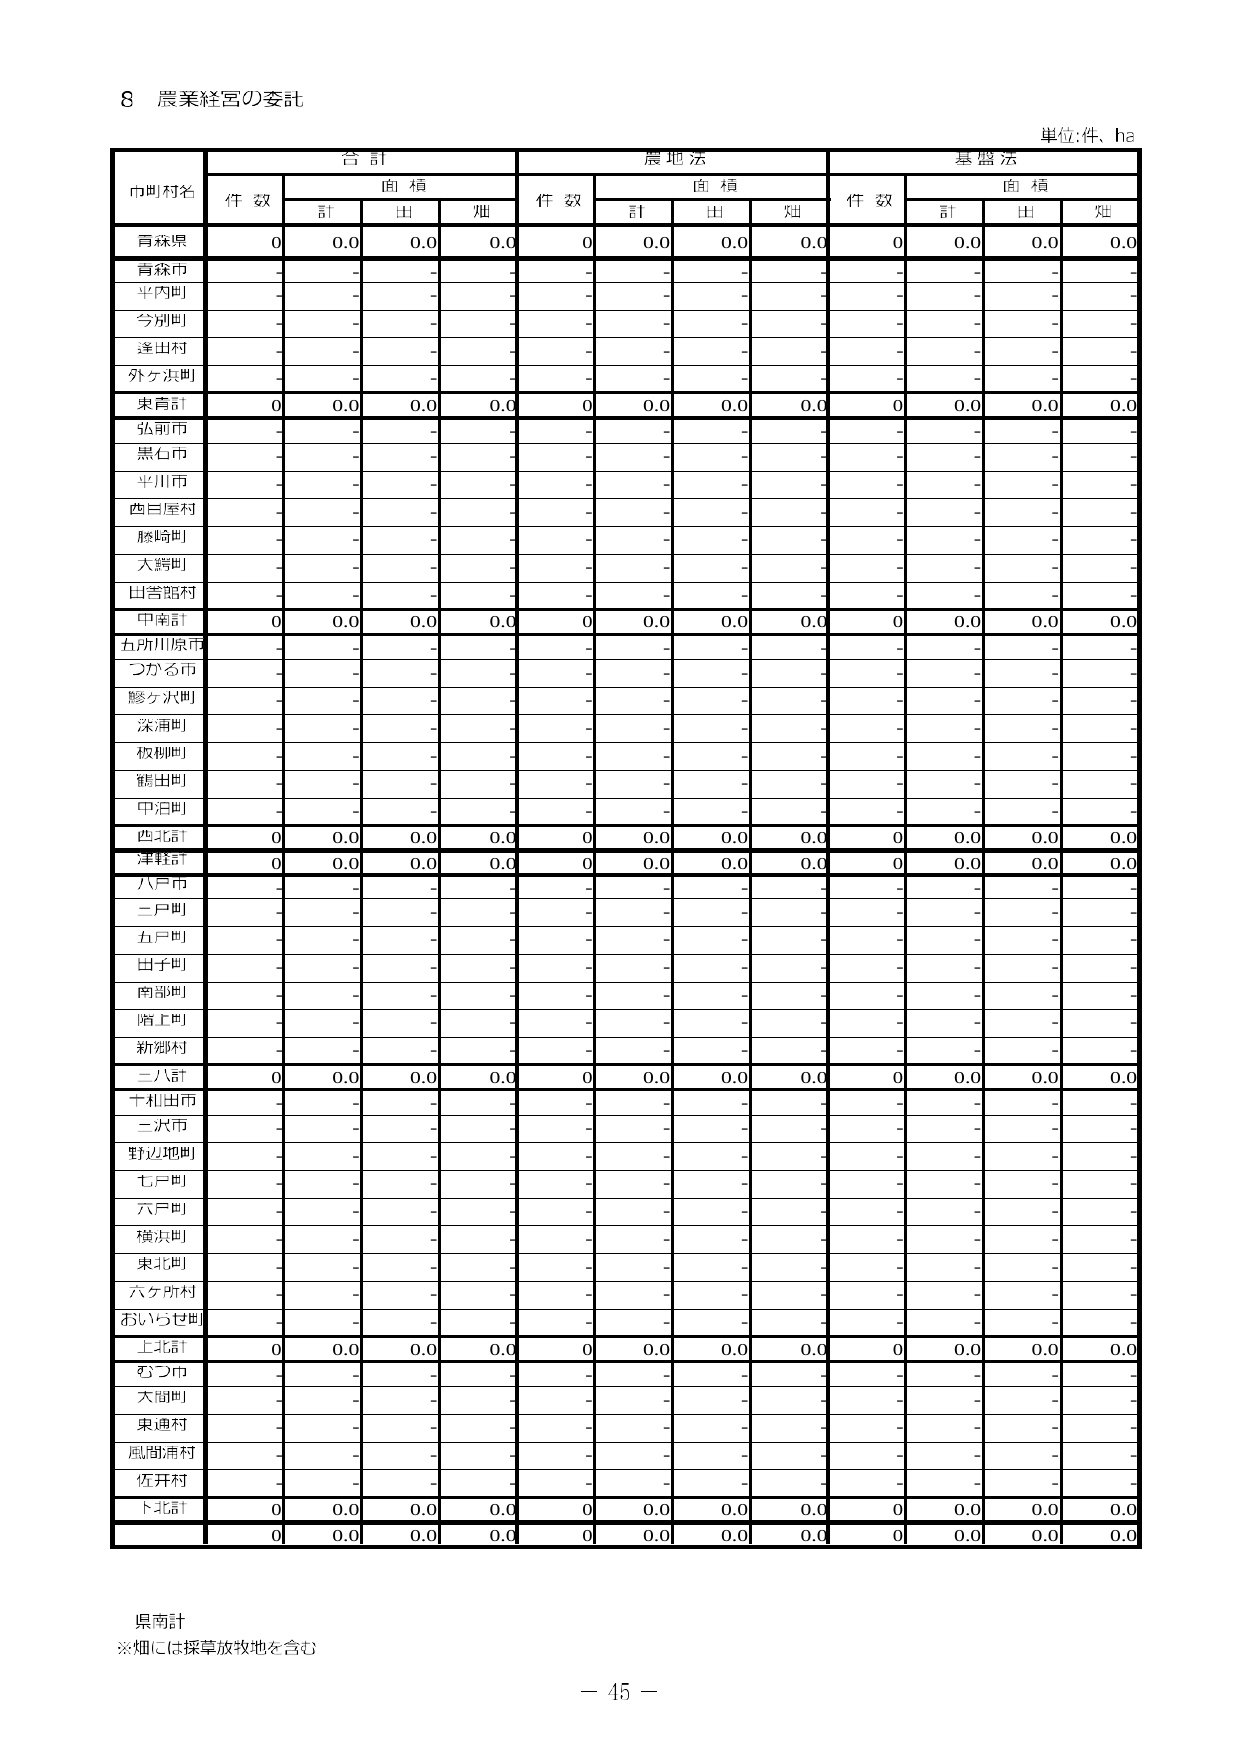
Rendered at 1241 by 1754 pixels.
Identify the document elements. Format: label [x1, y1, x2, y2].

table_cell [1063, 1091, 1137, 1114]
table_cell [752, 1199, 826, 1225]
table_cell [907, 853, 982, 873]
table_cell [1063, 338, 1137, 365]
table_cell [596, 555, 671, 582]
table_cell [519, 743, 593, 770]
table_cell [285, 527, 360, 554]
picture [137, 1366, 187, 1378]
picture [225, 194, 242, 207]
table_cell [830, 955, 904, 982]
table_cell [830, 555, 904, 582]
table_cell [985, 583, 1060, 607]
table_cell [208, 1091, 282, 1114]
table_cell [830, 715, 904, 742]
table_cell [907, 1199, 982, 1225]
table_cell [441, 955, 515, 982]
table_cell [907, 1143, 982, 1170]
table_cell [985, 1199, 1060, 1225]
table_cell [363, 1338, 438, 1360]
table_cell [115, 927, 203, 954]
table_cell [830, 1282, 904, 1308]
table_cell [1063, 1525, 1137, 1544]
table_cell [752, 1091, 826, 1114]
picture [397, 206, 411, 218]
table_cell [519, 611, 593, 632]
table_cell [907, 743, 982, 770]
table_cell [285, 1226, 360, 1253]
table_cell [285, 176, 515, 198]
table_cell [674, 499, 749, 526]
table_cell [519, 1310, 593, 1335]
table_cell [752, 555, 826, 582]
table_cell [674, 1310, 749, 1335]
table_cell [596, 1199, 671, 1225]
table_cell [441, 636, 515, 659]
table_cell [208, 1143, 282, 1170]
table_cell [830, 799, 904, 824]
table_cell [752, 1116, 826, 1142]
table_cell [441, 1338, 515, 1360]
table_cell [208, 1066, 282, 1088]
picture [137, 1418, 187, 1431]
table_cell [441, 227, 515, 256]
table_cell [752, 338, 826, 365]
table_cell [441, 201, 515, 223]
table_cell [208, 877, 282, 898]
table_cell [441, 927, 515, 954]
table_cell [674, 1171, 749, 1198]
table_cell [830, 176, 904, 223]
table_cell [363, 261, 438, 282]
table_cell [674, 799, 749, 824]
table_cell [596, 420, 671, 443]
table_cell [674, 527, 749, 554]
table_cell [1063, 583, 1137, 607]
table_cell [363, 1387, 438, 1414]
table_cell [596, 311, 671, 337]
picture [137, 397, 187, 410]
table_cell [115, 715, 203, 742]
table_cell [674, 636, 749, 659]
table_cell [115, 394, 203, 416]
picture [137, 774, 187, 787]
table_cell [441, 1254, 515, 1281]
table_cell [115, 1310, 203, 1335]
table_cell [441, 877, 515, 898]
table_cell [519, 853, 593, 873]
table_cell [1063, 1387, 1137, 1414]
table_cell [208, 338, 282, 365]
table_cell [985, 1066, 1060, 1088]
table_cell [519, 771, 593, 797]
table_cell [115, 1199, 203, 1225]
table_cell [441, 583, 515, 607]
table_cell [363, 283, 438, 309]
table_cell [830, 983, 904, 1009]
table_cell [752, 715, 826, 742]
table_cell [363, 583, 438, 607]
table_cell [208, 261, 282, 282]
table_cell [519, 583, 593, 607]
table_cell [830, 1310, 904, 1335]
picture [137, 1069, 187, 1082]
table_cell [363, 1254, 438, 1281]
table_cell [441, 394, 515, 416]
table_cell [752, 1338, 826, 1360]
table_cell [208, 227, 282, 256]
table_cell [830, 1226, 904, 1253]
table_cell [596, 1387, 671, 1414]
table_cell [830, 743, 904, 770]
picture [138, 1014, 187, 1026]
picture [1041, 127, 1103, 143]
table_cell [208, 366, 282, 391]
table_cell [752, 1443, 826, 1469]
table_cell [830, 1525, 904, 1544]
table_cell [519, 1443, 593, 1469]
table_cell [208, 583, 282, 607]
picture [1000, 152, 1017, 165]
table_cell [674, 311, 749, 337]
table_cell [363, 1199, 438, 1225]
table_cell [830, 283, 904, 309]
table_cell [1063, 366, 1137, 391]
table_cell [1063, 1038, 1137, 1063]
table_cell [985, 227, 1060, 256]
picture [784, 205, 800, 218]
picture [137, 1391, 187, 1403]
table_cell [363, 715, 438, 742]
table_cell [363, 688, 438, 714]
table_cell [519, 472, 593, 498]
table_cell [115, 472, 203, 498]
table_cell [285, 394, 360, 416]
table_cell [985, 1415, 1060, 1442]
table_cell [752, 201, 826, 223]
picture [137, 1203, 187, 1215]
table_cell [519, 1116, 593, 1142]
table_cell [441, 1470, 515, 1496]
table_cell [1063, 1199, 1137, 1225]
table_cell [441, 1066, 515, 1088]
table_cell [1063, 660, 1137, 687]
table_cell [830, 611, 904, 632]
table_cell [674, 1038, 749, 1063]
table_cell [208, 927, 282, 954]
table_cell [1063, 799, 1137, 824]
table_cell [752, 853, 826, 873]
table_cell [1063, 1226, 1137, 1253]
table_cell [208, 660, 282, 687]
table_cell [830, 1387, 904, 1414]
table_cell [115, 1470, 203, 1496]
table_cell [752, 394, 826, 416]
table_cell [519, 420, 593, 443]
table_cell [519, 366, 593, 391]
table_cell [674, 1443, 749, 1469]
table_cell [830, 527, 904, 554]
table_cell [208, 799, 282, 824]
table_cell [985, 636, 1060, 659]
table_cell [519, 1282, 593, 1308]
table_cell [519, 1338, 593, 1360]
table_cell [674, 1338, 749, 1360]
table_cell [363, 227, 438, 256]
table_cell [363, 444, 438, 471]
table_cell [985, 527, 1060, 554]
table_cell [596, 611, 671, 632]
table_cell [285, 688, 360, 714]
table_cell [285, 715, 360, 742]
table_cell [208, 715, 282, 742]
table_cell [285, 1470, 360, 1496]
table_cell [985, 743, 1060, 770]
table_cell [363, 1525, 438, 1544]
picture [137, 1340, 187, 1353]
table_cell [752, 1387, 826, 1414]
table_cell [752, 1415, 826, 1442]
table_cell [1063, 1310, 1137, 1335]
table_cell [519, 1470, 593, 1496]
picture [137, 235, 187, 247]
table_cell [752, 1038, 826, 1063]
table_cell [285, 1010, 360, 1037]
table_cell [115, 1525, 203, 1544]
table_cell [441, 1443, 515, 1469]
picture [707, 206, 722, 218]
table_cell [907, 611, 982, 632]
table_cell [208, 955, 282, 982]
picture [137, 1257, 187, 1270]
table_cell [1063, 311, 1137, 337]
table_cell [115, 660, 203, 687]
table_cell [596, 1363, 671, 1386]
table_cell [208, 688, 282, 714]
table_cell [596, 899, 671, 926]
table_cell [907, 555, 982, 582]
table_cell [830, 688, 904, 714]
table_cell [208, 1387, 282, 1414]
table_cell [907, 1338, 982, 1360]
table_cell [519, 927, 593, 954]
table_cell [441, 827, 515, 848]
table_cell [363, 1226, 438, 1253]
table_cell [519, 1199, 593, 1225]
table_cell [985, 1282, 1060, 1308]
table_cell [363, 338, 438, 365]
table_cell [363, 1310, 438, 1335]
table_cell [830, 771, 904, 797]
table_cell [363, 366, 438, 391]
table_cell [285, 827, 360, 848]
picture [129, 1285, 196, 1298]
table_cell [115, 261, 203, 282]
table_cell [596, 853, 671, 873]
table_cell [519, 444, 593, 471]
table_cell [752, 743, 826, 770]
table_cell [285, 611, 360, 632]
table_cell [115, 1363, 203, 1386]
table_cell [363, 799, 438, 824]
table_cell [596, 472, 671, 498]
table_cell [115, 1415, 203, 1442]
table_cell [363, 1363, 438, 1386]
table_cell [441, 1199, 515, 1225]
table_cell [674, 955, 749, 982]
picture [137, 1175, 187, 1187]
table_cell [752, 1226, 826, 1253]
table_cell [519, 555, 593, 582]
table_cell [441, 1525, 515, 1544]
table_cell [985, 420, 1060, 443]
picture [720, 179, 737, 192]
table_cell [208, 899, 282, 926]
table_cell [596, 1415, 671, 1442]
picture [137, 530, 187, 543]
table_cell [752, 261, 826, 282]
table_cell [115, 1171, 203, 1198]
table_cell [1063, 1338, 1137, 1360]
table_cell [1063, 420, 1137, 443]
picture [847, 194, 864, 207]
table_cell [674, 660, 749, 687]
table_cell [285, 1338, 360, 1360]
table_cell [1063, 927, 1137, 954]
picture [137, 447, 187, 460]
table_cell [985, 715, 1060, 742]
picture [666, 152, 683, 165]
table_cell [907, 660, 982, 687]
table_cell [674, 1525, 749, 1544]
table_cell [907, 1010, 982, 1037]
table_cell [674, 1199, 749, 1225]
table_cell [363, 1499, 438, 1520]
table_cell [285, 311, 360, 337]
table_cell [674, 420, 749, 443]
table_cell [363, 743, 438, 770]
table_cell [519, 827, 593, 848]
picture [137, 422, 187, 435]
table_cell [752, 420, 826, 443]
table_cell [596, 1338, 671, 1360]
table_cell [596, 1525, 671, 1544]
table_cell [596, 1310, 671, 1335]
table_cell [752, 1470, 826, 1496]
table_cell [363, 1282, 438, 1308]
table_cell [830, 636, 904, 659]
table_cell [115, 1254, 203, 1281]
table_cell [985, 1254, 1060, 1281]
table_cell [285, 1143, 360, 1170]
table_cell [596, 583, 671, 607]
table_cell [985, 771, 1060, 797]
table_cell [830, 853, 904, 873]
picture [138, 802, 187, 815]
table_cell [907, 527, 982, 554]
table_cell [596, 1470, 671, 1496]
picture [689, 152, 705, 165]
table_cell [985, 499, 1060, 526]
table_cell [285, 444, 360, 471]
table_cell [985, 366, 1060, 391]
picture [137, 747, 187, 759]
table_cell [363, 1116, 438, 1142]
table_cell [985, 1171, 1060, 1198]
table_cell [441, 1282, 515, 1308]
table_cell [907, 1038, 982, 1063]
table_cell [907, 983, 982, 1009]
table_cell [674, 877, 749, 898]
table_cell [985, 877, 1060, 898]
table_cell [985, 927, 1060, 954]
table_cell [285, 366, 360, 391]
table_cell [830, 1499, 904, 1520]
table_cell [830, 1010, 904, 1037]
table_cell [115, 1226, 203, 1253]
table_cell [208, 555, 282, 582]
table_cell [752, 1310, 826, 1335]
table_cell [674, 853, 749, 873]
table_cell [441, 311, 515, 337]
picture [693, 179, 709, 192]
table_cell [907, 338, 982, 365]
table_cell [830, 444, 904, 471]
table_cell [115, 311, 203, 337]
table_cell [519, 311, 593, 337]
picture [137, 1474, 187, 1487]
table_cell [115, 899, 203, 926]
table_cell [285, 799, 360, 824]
picture [629, 205, 645, 218]
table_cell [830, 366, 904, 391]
picture [1003, 179, 1019, 192]
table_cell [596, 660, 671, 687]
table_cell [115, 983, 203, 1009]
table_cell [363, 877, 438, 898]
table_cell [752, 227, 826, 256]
picture [157, 91, 303, 107]
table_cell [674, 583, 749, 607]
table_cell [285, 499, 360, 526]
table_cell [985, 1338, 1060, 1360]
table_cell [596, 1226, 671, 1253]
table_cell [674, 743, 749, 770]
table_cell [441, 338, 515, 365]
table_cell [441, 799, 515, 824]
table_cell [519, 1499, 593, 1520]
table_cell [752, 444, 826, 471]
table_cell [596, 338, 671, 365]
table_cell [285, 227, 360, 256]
picture [137, 986, 187, 998]
picture [940, 205, 956, 218]
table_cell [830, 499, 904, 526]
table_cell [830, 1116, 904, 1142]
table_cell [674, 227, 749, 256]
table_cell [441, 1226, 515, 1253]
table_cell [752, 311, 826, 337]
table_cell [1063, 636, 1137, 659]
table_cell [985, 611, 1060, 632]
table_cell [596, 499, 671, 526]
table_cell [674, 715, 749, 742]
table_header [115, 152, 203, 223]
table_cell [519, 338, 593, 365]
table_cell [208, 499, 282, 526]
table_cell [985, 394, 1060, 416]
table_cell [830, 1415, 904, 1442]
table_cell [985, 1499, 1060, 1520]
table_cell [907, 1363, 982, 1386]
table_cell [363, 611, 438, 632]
picture [137, 1501, 187, 1514]
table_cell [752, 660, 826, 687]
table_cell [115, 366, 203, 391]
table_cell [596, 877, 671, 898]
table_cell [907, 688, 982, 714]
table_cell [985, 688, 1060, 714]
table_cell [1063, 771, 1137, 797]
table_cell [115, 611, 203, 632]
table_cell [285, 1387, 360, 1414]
picture [121, 91, 133, 107]
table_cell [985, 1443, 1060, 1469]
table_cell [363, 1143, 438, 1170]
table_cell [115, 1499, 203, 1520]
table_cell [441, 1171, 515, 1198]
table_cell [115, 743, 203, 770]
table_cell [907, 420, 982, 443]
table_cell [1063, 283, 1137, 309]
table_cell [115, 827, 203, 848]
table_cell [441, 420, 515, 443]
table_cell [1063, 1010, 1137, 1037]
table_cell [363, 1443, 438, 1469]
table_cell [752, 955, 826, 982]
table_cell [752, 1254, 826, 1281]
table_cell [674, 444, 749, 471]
picture [137, 286, 187, 299]
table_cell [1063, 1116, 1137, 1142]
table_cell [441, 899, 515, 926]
picture [644, 152, 661, 165]
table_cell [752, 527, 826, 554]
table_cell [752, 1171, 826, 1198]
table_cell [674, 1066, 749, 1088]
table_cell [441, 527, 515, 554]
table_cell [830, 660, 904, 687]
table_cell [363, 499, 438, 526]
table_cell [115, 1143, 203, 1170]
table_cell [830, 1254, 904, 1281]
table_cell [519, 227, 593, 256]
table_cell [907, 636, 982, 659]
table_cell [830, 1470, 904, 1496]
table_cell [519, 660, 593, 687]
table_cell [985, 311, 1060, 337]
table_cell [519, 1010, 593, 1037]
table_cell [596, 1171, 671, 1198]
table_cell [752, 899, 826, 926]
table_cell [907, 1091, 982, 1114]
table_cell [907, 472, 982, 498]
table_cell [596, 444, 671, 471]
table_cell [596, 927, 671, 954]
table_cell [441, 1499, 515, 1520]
picture [128, 369, 196, 382]
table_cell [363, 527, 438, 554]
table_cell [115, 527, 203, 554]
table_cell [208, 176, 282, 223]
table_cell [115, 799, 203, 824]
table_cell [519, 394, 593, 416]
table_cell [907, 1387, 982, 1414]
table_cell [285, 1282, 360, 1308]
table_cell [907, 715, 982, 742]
picture [129, 185, 194, 198]
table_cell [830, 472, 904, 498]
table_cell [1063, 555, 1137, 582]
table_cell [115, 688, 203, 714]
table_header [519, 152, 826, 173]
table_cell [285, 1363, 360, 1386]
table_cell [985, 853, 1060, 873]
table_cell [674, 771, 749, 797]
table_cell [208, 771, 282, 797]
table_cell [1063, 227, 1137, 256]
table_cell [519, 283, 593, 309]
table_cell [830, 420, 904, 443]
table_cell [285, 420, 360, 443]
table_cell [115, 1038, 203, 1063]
picture [137, 263, 187, 276]
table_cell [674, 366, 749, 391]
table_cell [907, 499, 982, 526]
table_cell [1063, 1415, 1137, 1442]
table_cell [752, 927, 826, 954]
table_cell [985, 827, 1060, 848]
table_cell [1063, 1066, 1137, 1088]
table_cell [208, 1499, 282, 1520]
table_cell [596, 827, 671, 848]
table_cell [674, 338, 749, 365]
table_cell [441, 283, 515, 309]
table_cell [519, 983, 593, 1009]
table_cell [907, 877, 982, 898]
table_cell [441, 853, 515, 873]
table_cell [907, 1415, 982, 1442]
picture [121, 1313, 204, 1326]
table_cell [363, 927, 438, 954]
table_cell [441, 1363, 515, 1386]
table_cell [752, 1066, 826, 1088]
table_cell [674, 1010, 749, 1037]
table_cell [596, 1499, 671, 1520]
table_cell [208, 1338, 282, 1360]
picture [137, 475, 187, 488]
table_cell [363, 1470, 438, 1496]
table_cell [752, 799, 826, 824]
picture [1018, 206, 1033, 218]
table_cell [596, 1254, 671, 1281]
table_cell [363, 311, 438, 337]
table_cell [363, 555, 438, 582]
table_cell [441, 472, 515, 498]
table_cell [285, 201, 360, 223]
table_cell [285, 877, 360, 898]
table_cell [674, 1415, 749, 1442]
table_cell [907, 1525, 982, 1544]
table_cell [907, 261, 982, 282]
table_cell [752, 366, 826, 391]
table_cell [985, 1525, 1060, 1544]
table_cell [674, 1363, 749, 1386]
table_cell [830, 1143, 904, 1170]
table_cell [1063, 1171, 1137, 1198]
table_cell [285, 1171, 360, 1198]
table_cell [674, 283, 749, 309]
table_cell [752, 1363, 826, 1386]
picture [1095, 205, 1111, 218]
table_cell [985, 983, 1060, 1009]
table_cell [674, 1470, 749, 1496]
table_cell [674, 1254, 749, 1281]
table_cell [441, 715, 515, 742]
picture [977, 152, 994, 165]
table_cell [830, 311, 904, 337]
picture [1116, 128, 1134, 142]
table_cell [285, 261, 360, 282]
picture [137, 558, 187, 571]
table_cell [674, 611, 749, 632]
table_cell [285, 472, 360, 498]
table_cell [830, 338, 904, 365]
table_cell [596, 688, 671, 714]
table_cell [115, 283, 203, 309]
picture [137, 1119, 187, 1132]
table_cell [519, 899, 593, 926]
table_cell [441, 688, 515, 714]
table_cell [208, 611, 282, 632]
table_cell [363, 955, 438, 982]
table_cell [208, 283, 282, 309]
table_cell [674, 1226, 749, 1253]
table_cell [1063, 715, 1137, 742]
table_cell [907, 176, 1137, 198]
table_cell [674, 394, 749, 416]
picture [875, 194, 892, 207]
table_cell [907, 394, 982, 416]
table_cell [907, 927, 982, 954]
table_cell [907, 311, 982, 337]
picture [137, 852, 187, 865]
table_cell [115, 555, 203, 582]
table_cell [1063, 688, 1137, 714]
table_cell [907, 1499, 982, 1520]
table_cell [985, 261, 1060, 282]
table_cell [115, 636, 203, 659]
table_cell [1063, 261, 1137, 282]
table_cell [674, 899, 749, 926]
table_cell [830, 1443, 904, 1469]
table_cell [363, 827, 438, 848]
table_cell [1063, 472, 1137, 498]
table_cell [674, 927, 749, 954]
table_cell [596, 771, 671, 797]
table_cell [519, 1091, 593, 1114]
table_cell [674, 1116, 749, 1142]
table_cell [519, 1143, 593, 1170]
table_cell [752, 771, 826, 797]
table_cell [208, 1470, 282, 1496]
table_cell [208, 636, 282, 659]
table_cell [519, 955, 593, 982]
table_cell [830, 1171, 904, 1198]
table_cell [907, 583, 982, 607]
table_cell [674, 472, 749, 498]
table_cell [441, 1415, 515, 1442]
picture [137, 830, 187, 842]
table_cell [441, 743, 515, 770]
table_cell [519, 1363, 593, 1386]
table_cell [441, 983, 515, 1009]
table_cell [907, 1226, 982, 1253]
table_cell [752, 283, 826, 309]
picture [536, 194, 553, 207]
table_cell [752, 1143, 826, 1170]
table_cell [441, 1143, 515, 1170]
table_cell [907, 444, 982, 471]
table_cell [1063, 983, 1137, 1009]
picture [137, 877, 187, 890]
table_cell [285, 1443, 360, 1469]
picture [955, 152, 972, 165]
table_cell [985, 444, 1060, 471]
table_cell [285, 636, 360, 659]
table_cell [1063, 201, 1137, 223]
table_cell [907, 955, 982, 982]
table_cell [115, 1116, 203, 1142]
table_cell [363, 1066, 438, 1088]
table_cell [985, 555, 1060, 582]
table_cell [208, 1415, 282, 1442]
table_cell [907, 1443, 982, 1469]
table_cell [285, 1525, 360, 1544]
picture [129, 1094, 196, 1107]
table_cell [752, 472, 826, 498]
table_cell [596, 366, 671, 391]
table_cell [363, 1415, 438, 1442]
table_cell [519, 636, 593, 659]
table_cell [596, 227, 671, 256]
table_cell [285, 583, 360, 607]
picture [128, 1147, 196, 1160]
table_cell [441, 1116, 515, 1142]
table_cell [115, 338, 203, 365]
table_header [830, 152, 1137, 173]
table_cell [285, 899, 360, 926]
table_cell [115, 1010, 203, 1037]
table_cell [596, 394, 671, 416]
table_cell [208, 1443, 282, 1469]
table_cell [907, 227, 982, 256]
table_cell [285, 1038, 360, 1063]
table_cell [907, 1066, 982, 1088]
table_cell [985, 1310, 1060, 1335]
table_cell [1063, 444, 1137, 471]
picture [121, 638, 204, 651]
picture [137, 719, 187, 732]
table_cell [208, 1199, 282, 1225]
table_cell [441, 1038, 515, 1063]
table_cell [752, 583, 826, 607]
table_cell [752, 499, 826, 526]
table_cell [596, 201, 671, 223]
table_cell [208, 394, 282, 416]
picture [318, 205, 334, 218]
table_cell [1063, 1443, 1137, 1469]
picture [129, 503, 196, 515]
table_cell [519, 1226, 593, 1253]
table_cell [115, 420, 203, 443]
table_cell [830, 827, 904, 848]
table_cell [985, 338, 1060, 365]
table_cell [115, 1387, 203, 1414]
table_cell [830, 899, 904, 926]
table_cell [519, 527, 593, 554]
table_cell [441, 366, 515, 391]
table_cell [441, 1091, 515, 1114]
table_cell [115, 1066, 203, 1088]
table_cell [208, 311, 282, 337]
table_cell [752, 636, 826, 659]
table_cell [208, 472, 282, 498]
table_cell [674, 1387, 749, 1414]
picture [137, 1230, 187, 1243]
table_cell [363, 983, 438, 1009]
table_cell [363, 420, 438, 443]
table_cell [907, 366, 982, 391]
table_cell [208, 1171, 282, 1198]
picture [128, 691, 195, 704]
picture [409, 179, 426, 192]
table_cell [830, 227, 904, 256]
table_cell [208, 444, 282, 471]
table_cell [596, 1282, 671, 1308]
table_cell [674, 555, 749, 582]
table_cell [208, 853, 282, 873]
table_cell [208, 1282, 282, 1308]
picture [128, 1446, 195, 1459]
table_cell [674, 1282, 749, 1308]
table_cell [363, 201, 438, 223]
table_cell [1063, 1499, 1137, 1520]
picture [137, 342, 187, 354]
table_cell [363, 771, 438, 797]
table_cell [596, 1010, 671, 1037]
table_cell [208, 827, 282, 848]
picture [137, 1041, 187, 1054]
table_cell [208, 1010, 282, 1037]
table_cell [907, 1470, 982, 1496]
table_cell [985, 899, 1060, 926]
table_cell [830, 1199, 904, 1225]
picture [129, 663, 196, 676]
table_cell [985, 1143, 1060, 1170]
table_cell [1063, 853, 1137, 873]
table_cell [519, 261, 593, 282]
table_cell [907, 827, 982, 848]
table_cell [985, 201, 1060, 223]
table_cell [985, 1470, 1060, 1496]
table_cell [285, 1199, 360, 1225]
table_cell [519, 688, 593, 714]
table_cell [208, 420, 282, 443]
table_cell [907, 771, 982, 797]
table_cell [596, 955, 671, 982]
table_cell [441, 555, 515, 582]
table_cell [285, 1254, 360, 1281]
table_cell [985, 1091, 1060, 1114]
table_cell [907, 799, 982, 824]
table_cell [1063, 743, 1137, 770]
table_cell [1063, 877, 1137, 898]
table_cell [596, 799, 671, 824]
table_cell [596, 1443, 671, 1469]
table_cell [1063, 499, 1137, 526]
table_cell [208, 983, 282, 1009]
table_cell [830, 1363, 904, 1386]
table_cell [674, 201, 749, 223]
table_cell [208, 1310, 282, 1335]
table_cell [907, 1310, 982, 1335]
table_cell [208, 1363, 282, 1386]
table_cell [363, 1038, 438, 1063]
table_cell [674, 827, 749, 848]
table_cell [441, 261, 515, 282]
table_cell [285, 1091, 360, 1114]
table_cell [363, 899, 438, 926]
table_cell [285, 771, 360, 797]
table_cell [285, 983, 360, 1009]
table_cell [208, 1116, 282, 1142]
picture [130, 586, 196, 599]
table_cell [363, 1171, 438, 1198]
picture [381, 179, 398, 192]
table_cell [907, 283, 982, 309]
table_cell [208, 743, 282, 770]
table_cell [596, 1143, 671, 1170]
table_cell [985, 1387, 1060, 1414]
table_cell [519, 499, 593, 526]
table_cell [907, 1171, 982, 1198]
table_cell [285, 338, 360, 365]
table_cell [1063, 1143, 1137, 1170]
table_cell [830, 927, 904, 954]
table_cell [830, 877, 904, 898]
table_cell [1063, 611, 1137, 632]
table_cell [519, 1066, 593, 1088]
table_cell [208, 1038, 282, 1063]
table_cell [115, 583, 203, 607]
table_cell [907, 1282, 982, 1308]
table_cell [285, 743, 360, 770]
picture [138, 613, 187, 626]
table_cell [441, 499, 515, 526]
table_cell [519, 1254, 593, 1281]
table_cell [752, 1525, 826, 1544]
picture [342, 152, 359, 165]
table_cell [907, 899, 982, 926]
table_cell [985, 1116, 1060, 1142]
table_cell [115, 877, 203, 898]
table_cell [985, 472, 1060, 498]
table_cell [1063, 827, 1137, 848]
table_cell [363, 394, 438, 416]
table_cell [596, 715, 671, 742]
picture [118, 1613, 316, 1655]
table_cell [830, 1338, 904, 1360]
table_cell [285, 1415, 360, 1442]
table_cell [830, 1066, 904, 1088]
picture [608, 1683, 629, 1700]
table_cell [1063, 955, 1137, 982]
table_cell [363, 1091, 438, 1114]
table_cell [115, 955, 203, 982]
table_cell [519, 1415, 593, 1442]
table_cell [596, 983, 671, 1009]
picture [137, 931, 187, 943]
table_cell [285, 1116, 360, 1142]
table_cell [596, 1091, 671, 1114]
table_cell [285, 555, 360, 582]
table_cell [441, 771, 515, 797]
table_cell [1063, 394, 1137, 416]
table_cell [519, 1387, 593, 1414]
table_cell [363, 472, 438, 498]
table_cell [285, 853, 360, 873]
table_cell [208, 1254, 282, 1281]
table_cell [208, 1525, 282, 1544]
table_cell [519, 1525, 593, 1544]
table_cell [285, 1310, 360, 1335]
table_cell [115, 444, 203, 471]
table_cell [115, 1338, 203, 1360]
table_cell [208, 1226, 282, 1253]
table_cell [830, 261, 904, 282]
picture [1031, 179, 1048, 192]
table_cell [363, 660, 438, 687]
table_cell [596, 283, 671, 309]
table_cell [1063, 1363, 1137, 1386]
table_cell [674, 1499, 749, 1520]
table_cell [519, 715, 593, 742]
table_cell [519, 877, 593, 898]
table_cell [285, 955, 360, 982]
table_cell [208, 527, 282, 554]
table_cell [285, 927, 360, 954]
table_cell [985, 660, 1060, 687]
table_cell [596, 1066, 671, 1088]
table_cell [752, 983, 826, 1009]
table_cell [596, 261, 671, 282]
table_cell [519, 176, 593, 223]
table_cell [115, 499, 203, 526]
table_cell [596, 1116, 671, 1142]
picture [253, 194, 270, 207]
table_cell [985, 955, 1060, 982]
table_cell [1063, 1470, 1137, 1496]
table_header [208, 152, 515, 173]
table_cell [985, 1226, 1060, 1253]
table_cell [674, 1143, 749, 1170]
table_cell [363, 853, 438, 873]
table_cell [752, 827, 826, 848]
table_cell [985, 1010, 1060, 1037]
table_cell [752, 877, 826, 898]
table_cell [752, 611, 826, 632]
picture [137, 903, 187, 916]
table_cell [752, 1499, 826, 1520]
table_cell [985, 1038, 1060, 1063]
picture [138, 958, 187, 971]
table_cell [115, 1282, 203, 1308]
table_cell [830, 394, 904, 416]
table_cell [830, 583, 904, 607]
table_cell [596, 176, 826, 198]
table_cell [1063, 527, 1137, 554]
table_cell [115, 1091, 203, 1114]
picture [473, 205, 489, 218]
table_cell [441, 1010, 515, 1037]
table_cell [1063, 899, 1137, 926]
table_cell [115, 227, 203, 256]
picture [137, 314, 187, 327]
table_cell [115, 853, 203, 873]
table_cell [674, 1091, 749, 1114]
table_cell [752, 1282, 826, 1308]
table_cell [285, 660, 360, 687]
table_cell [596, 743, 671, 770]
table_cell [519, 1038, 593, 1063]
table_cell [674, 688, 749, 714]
picture [370, 152, 387, 165]
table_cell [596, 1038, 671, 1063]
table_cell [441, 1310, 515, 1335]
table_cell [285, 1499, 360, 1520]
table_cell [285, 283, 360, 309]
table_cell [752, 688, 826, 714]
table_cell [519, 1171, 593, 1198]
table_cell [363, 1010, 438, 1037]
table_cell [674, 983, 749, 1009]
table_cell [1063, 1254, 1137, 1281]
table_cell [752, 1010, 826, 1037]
picture [564, 194, 581, 207]
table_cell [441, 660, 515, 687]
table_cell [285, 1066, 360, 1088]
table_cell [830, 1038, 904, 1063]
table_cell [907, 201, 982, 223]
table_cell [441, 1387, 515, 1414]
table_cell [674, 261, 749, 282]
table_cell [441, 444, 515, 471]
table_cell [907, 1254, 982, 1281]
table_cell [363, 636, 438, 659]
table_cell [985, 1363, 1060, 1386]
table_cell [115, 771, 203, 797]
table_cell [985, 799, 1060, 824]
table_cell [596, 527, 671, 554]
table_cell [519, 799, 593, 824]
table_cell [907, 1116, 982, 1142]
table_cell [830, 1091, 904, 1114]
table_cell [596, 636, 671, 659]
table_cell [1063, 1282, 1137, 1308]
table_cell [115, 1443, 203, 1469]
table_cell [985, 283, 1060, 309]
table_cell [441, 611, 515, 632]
